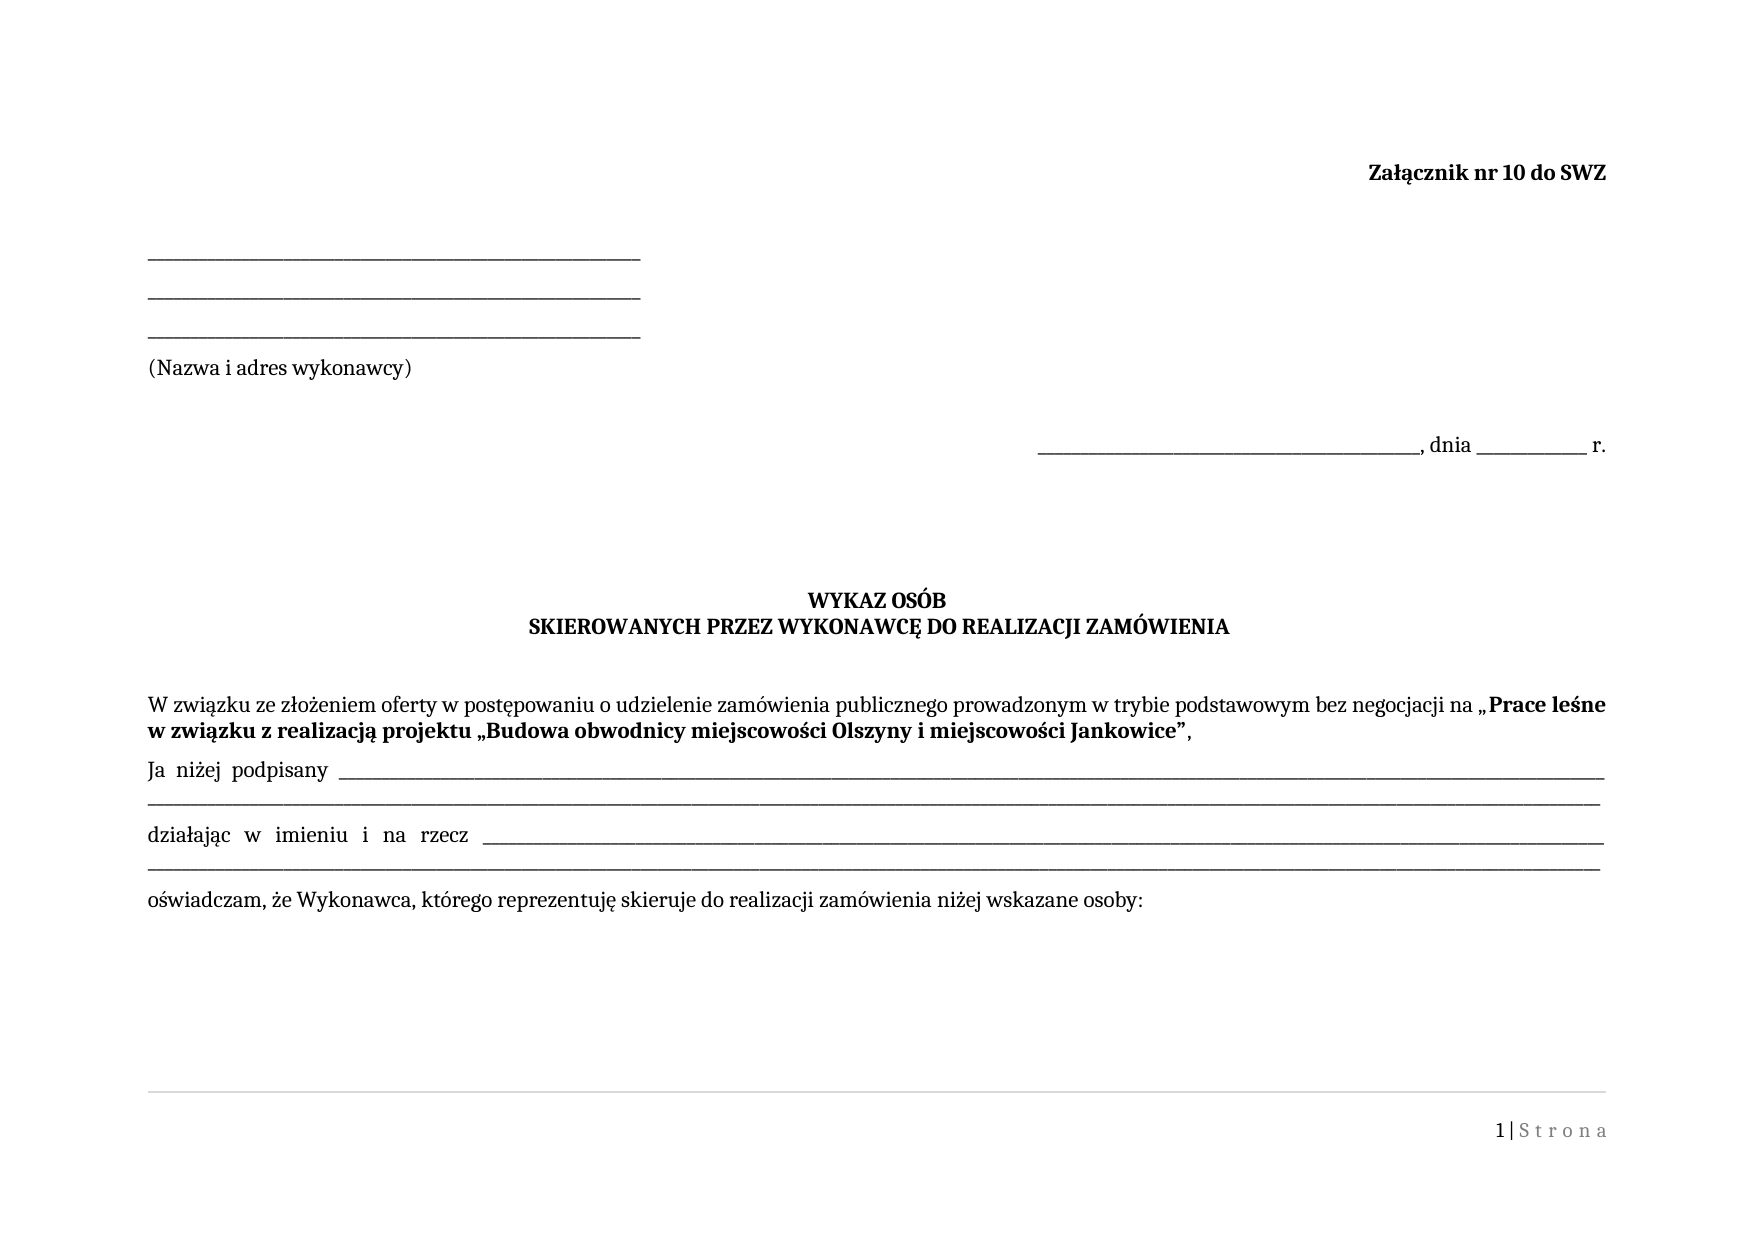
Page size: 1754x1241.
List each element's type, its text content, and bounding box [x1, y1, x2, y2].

text W związku ze złożeniem oferty w postępowaniu o udzielenie zamówienia publicznego prowadzonym w trybie podstawowym bez negocjacji na „Prace leśne w związku z realizacją projektu „Budowa obwodnicy miejscowości Olszyny i miejscowości Jankowice”, [148, 692, 1606, 744]
text __________________________________________________________ [148, 316, 1606, 342]
text __________________________________________________________ [148, 277, 1606, 303]
text (Nazwa i adres wykonawcy) [148, 354, 1606, 381]
text oświadczam, że Wykonawca, którego reprezentuję skieruje do realizacji zamówienia niżej wskazane osoby: [148, 887, 1606, 913]
text __________________________________________________________ [148, 238, 1606, 264]
text Załącznik nr 10 do SWZ [148, 160, 1606, 186]
text działając w imieniu i na rzecz ____________________________________________________________________________________________________________________________________ ___________________________________________________________________________________________________________________________________________________________________________ [148, 822, 1606, 875]
text WYKAZ OSÓB SKIEROWANYCH PRZEZ WYKONAWCĘ DO REALIZACJI ZAMÓWIENIA [148, 587, 1606, 640]
text Ja niżej podpisany _____________________________________________________________________________________________________________________________________________________ ___________________________________________________________________________________________________________________________________________________________________________ [148, 757, 1606, 809]
text _____________________________________________, dnia _____________ r. [148, 432, 1606, 458]
